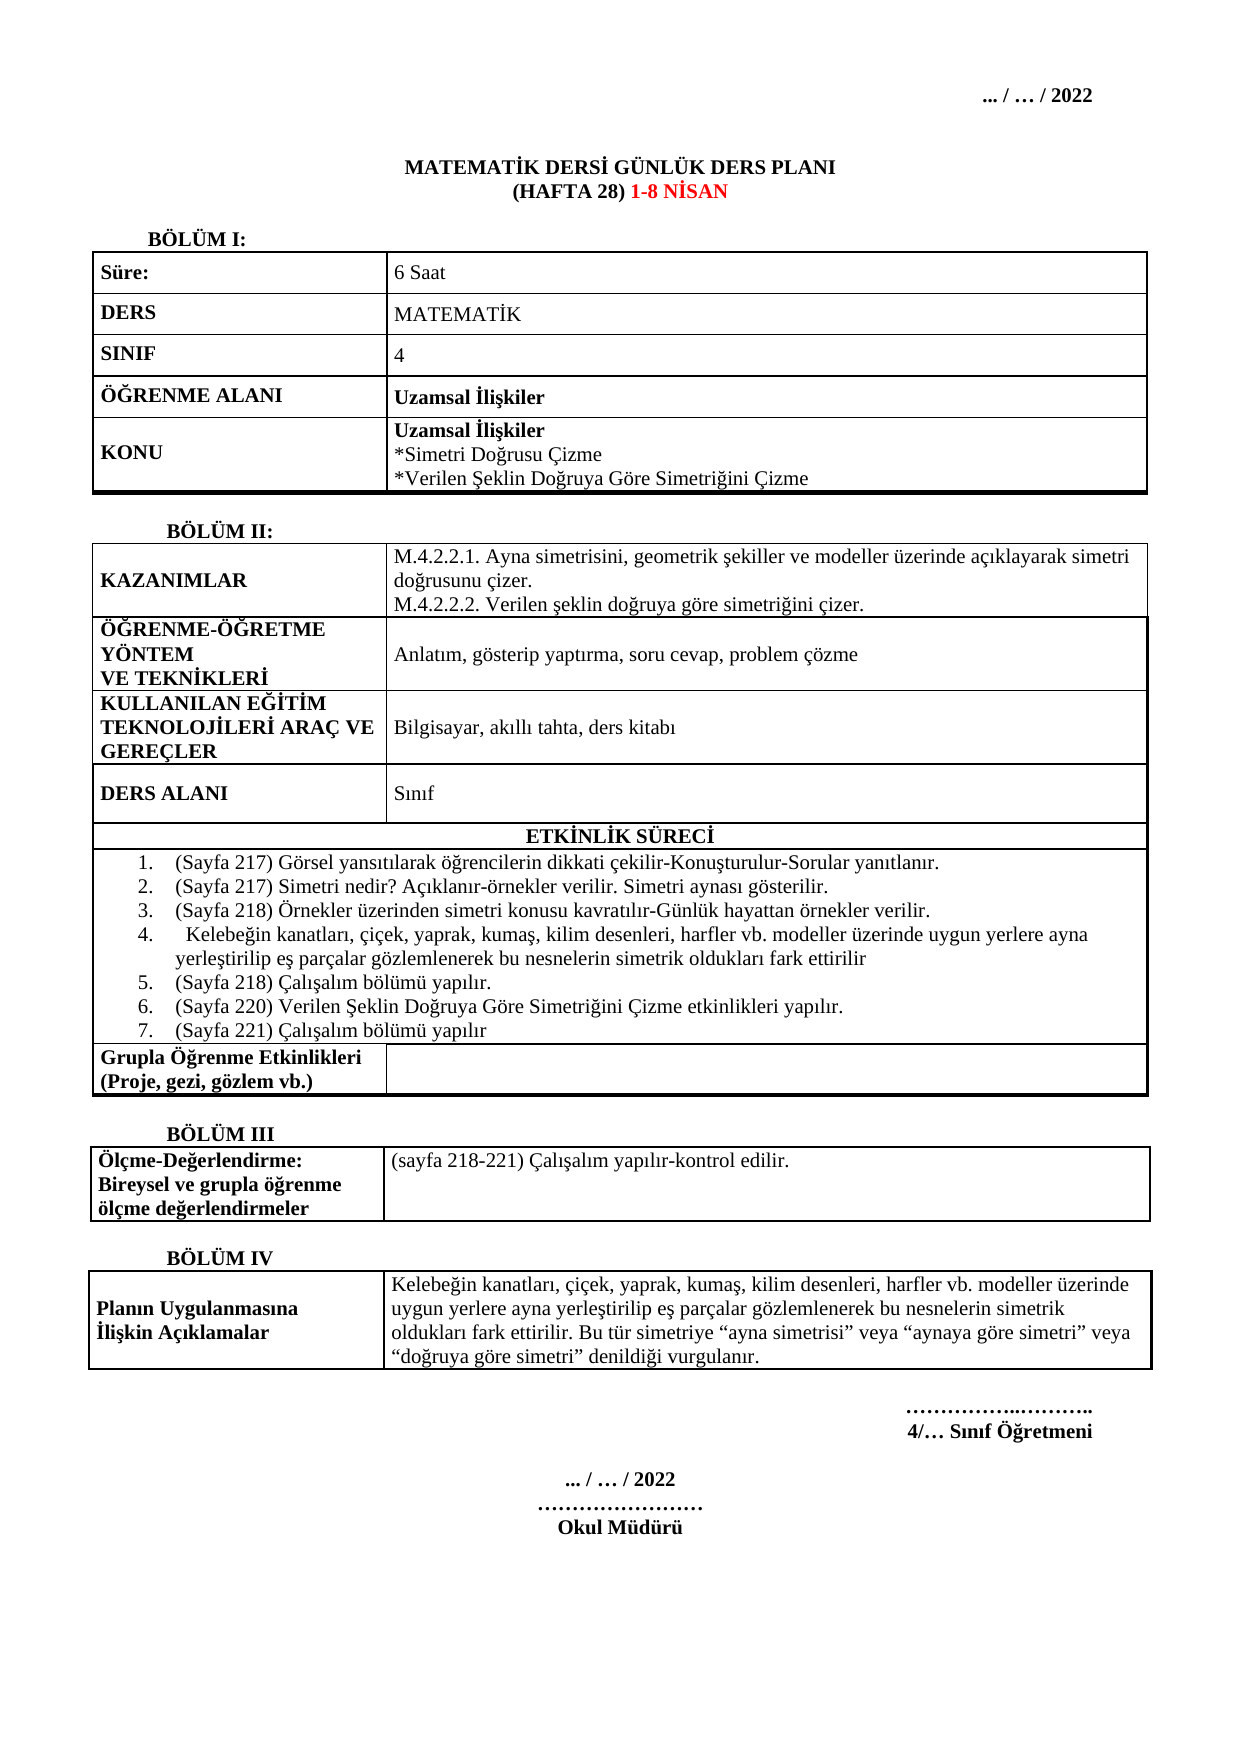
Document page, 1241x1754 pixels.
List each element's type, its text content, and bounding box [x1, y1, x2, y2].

text ……………..……….. [148, 1394, 1092, 1418]
table_cell MATEMATİK [388, 294, 1146, 334]
table_cell DERS [94, 294, 386, 334]
table_header M.4.2.2.1. Ayna simetrisini, geometrik şekiller ve modeller üzerinde açıklayarak simetri doğrusunu çizer. M.4.2.2.2. Verilen şeklin doğruya göre simetriğini çizer. [387, 544, 1147, 616]
table_header 6 Saat [388, 253, 1146, 292]
table_cell KULLANILAN EĞİTİM TEKNOLOJİLERİ ARAÇ VE GEREÇLER [93, 691, 386, 763]
table_cell KONU [94, 418, 386, 490]
text BÖLÜM II: [148, 519, 1092, 543]
table_cell ÖĞRENME-ÖĞRETME YÖNTEM VE TEKNİKLERİ [93, 618, 386, 689]
table_header Süre: [94, 253, 386, 292]
table_cell ETKİNLİK SÜRECİ [94, 824, 1146, 848]
table_cell SINIF [94, 335, 386, 375]
table_cell [387, 1045, 1146, 1093]
table_cell Sınıf [387, 765, 1146, 822]
table_header Kelebeğin kanatları, çiçek, yaprak, kumaş, kilim desenleri, harfler vb. modeller üzerinde uygun yerlere ayna yerleştirilip eş parçalar gözlemlenerek bu nesnelerin simetrik oldukları fark ettirilir. Bu tür simetriye “ayna simetrisi” veya “aynaya göre simetri” veya “doğruya göre simetri” denildiği vurgulanır. [385, 1272, 1150, 1368]
table_cell Bilgisayar, akıllı tahta, ders kitabı [387, 691, 1146, 763]
table_header (sayfa 218-221) Çalışalım yapılır-kontrol edilir. [385, 1148, 1149, 1220]
text Okul Müdürü [148, 1515, 1092, 1539]
table_header Ölçme-Değerlendirme: Bireysel ve grupla öğrenme ölçme değerlendirmeler [92, 1148, 383, 1220]
table_cell ÖĞRENME ALANI [94, 377, 386, 417]
table_header Planın Uygulanmasına İlişkin Açıklamalar [90, 1272, 383, 1368]
text 4/… Sınıf Öğretmeni [148, 1418, 1092, 1443]
text BÖLÜM I: [148, 227, 1092, 251]
text ... / … / 2022 [148, 1467, 1092, 1491]
table_cell Uzamsal İlişkiler [388, 377, 1146, 417]
table_cell Anlatım, gösterip yaptırma, soru cevap, problem çözme [387, 618, 1146, 689]
text (HAFTA 28) 1-8 NİSAN [148, 179, 1092, 203]
table_cell DERS ALANI [94, 765, 386, 822]
table_cell Grupla Öğrenme Etkinlikleri (Proje, gezi, gözlem vb.) [94, 1044, 386, 1093]
table_cell (Sayfa 217) Görsel yansıtılarak öğrencilerin dikkati çekilir-Konuşturulur-Sorular yanıtlanır. (Sayfa 217) Simetri nedir? Açıklanır-örnekler verilir. Simetri aynası gösterilir. (Sayfa 218) Örnekler üzerinden simetri konusu kavratılır-Günlük hayattan örnekler verilir. Kelebeğin kanatları, çiçek, yaprak, kumaş, kilim desenleri, harfler vb. modeller üzerinde uygun yerlere ayna yerleştirilip eş parçalar gözlemlenerek bu nesnelerin simetrik oldukları fark ettirilir (Sayfa 218) Çalışalım bölümü yapılır. (Sayfa 220) Verilen Şeklin Doğruya Göre Simetriğini Çizme etkinlikleri yapılır. (Sayfa 221) Çalışalım bölümü yapılır [94, 850, 1146, 1042]
text MATEMATİK DERSİ GÜNLÜK DERS PLANI [148, 155, 1092, 179]
table_cell 4 [388, 335, 1146, 375]
subtitle BÖLÜM III [148, 1121, 1092, 1146]
table_header KAZANIMLAR [93, 544, 386, 616]
table_cell Uzamsal İlişkiler *Simetri Doğrusu Çizme *Verilen Şeklin Doğruya Göre Simetriğini Çizme [388, 418, 1146, 490]
subtitle BÖLÜM IV [148, 1246, 1092, 1270]
text …………………… [148, 1491, 1092, 1515]
text ... / … / 2022 [148, 83, 1092, 107]
